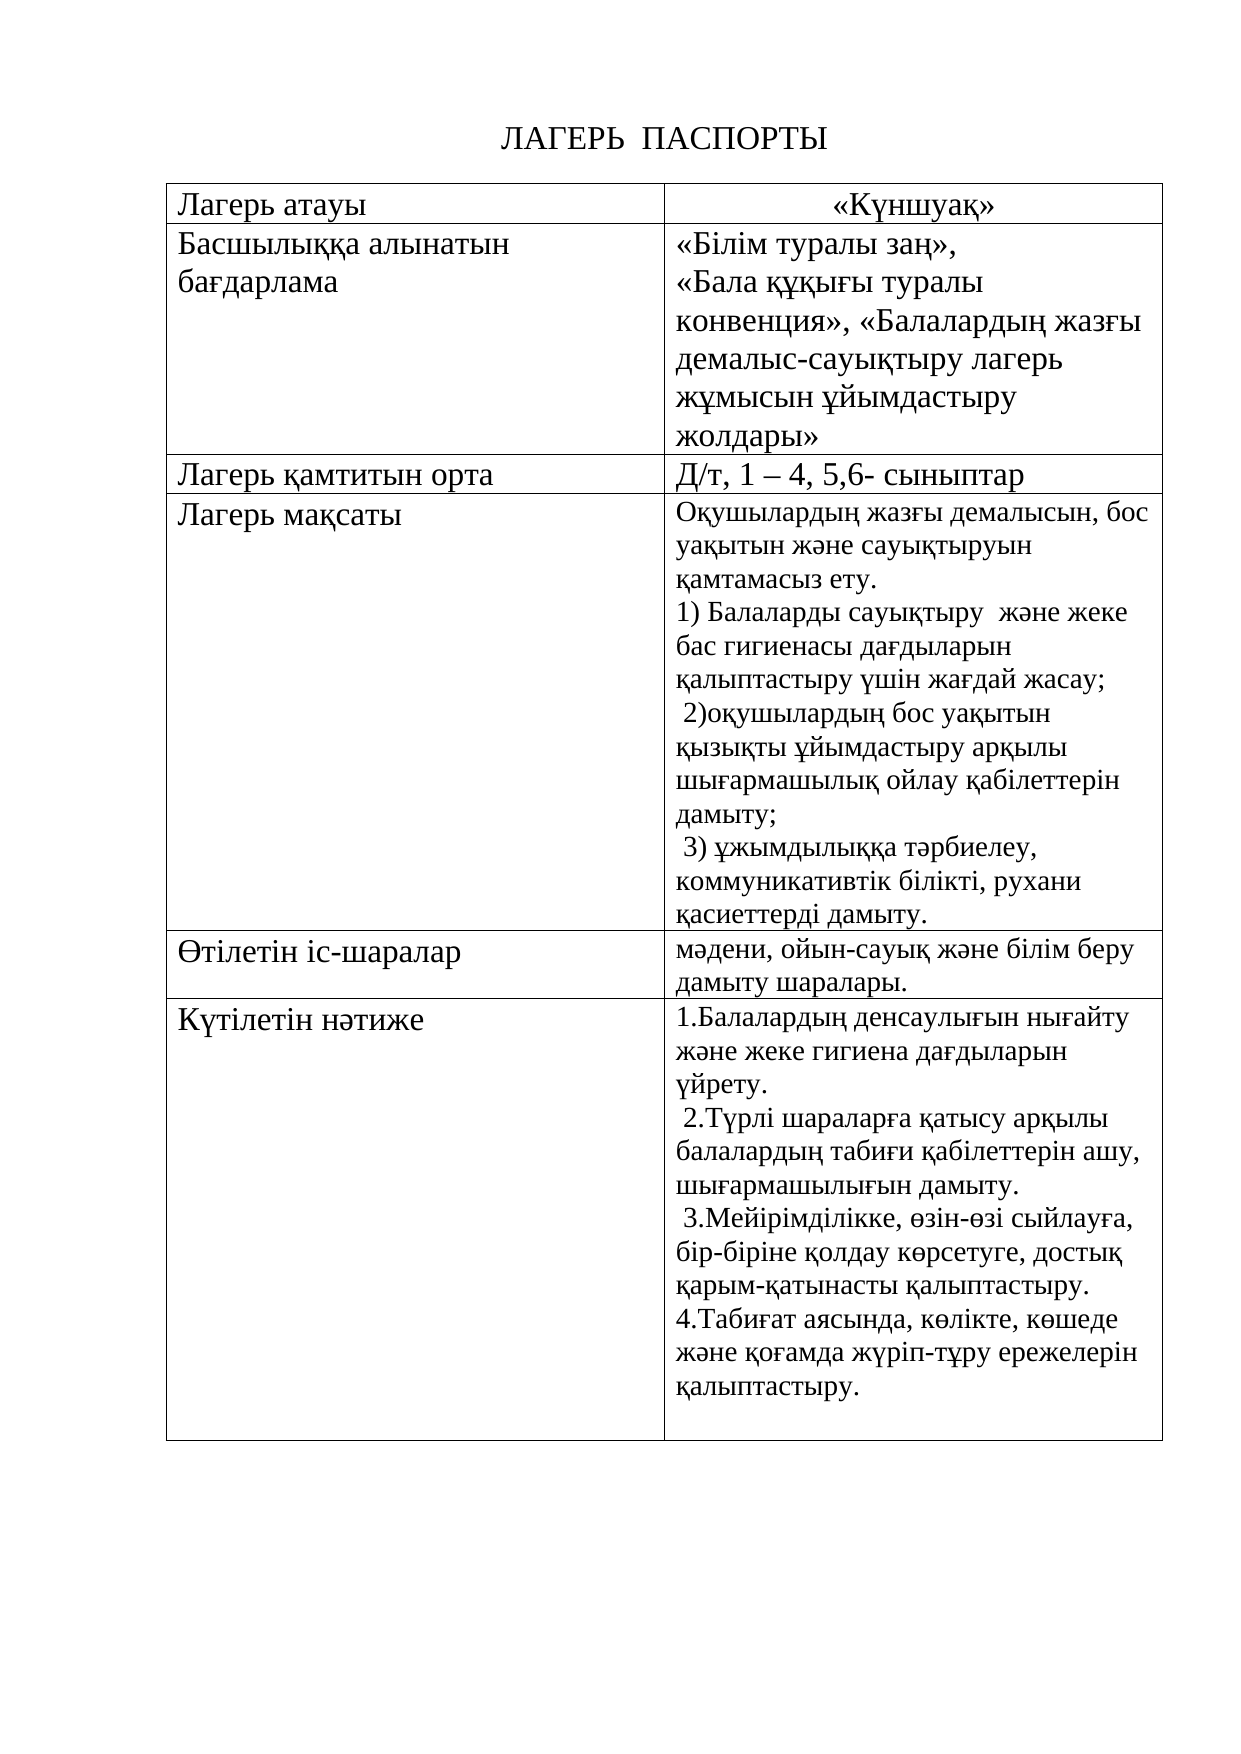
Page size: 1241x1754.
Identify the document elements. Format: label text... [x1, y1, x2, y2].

table_header Лагерь атауы [167, 184, 664, 222]
table_cell «Білім туралы заң», «Бала құқығы туралы конвенция», «Балалардың жазғы демалыс-сауықтыру лагерь жұмысын ұйымдастыру жолдары» [665, 224, 1162, 453]
table_cell Лагерь қамтитын орта [167, 455, 664, 493]
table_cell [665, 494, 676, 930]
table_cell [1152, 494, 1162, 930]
table_cell Д/т, 1 – 4, 5,6- сыныптар [665, 455, 1162, 493]
table_cell Өтілетін іс-шаралар [167, 931, 664, 998]
table_header «Күншуақ» [665, 184, 1162, 222]
text ЛАГЕРЬ ПАСПОРТЫ [177, 118, 1152, 156]
table_cell Басшылыққа алынатын бағдарлама [167, 224, 664, 453]
table_cell Күтілетін нәтиже [167, 999, 664, 1440]
table_cell мәдени, ойын-сауық және білім беру дамыту шаралары. [665, 931, 1162, 998]
table_cell 1.Балалардың денсаулығын нығайту және жеке гигиена дағдыларын үйрету. 2.Түрлі шараларға қатысу арқылы балалардың табиғи қабілеттерін ашу, шығармашылығын дамыту. 3.Мейірімділікке, өзін-өзі сыйлауға, бір-біріне қолдау көрсетуге, достық қарым-қатынасты қалыптастыру. 4.Табиғат аясында, көлікте, көшеде және қоғамда жүріп-тұру ережелерін қалыптастыру. [665, 999, 1162, 1440]
table_cell Лагерь мақсаты [167, 494, 664, 930]
